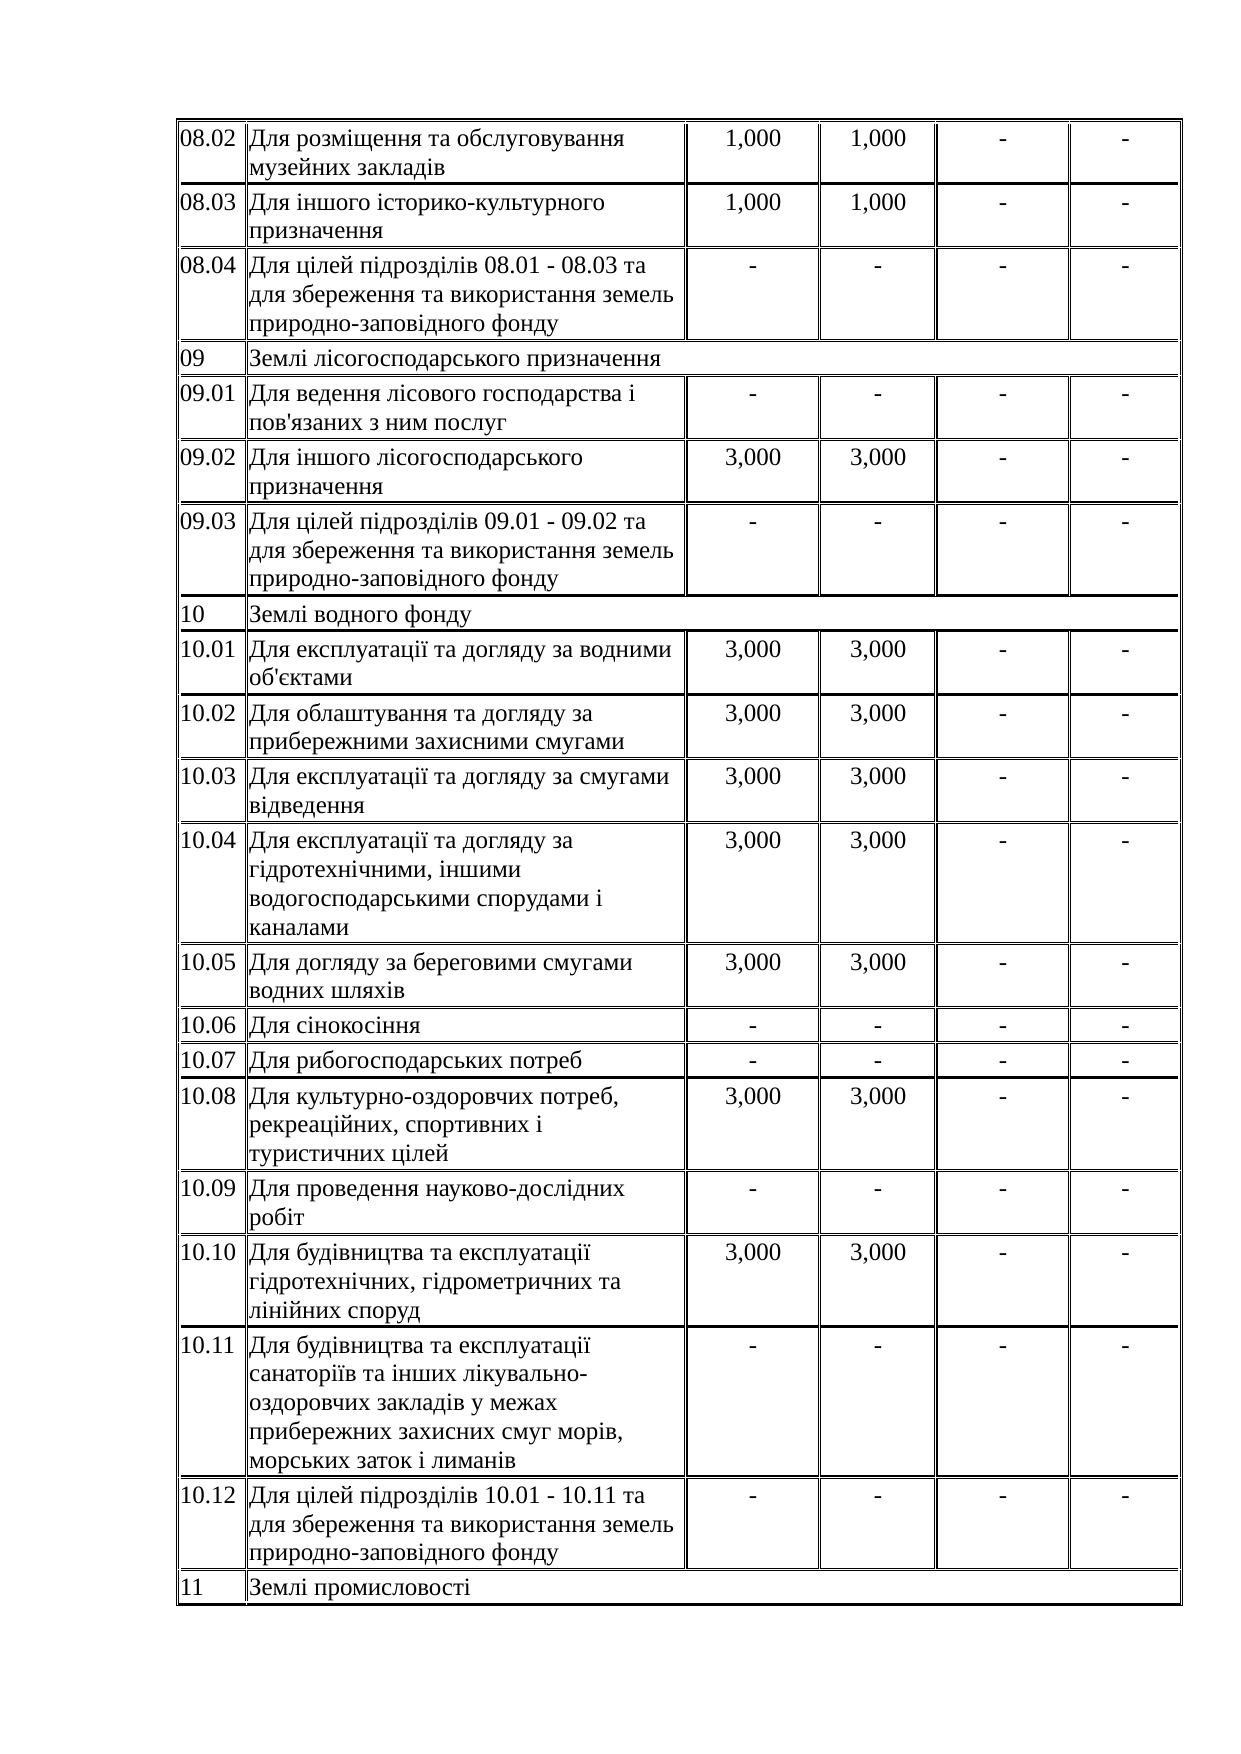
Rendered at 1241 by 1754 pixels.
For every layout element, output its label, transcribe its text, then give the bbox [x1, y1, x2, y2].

table_cell - [938, 185, 1068, 246]
table_cell 1,000 [686, 122, 819, 182]
table_cell Для цілей підрозділів 09.01 - 09.02 та для збереження та використання земель природно-заповідного фонду [248, 505, 684, 594]
table_cell - [938, 632, 1068, 693]
table_cell Для проведення науково-дослідних робіт [248, 1172, 684, 1232]
table_cell - [688, 1009, 818, 1041]
table_cell 3,000 [688, 632, 818, 693]
table_cell - [1071, 1233, 1180, 1325]
table_cell Для ведення лісового господарства і пов'язаних з ним послуг [248, 377, 684, 437]
table_cell 10.05 [177, 942, 247, 1006]
table_cell 08.04 [177, 246, 247, 338]
table_cell 10.07 [177, 1041, 247, 1076]
table_cell Землі лісогосподарського призначення [248, 339, 1180, 373]
table_cell - [938, 1236, 1068, 1325]
table_cell - [938, 249, 1068, 338]
table_cell 3,000 [821, 696, 934, 757]
table_cell Для будівництва та експлуатації гідротехнічних, гідрометричних та лінійних споруд [248, 1236, 684, 1325]
table_cell 11 [177, 1568, 247, 1603]
table_cell - [688, 1479, 818, 1568]
table_cell - [688, 1172, 818, 1232]
table_cell - [938, 441, 1068, 501]
table_cell 3,000 [688, 945, 818, 1006]
table_cell Для іншого історико-культурного призначення [248, 185, 684, 246]
table_cell - [938, 1044, 1068, 1076]
table_cell Для рибогосподарських потреб [248, 1044, 684, 1076]
table_cell 10.11 [179, 1325, 245, 1475]
table_cell Землі промисловості [247, 1568, 1181, 1603]
table_cell 3,000 [821, 441, 934, 501]
table_cell 3,000 [821, 945, 934, 1006]
table_cell - [1070, 942, 1181, 1006]
table_cell - [1070, 1006, 1181, 1041]
table_cell - [1071, 1475, 1180, 1568]
table_cell - [1070, 122, 1180, 182]
table_cell - [821, 1009, 934, 1041]
table_cell 3,000 [688, 824, 818, 942]
table_cell - [688, 1328, 818, 1475]
table_cell - [821, 505, 934, 594]
table_cell Для культурно-оздоровчих потреб, рекреаційних, спортивних і туристичних цілей [248, 1079, 684, 1168]
table_cell 10.10 [179, 1233, 245, 1325]
table_cell - [1070, 821, 1181, 942]
table_cell - [938, 1328, 1068, 1475]
table_cell 3,000 [688, 1079, 818, 1168]
table_cell - [821, 1044, 934, 1076]
table_cell 1,000 [688, 185, 818, 246]
table_cell - [938, 696, 1068, 757]
table_cell - [1071, 693, 1181, 757]
table_cell - [1070, 1041, 1181, 1076]
table_cell 10.12 [179, 1475, 245, 1568]
table_cell 10.04 [177, 821, 247, 942]
table_cell - [938, 1172, 1068, 1232]
table_cell Для догляду за береговими смугами водних шляхів [248, 945, 684, 1006]
table_cell 10.06 [177, 1006, 247, 1041]
table_cell - [938, 824, 1068, 942]
table_cell - [938, 377, 1068, 437]
table_cell 3,000 [821, 760, 934, 821]
table_cell Для цілей підрозділів 08.01 - 08.03 та для збереження та використання земель природно-заповідного фонду [248, 249, 684, 338]
table_cell - [1071, 438, 1180, 501]
table_cell - [938, 1009, 1068, 1041]
table_cell Для експлуатації та догляду за водними об'єктами [248, 632, 684, 693]
table_cell 08.02 [179, 122, 247, 182]
table_cell 1,000 [821, 185, 934, 246]
table_cell - [688, 505, 818, 594]
table_cell - [688, 249, 818, 338]
table_cell Для розміщення та обслуговування музейних закладів [247, 120, 686, 182]
table_cell - [1070, 246, 1181, 338]
table_cell 09.01 [179, 374, 245, 437]
table_cell Для експлуатації та догляду за смугами відведення [248, 760, 684, 821]
table_cell 3,000 [688, 441, 818, 501]
table_cell 10.09 [179, 1169, 245, 1232]
table_cell - [688, 377, 818, 437]
table_cell 3,000 [688, 1236, 818, 1325]
table_cell - [821, 1328, 934, 1475]
table_cell - [1071, 501, 1180, 594]
table_cell 10.03 [177, 757, 247, 821]
table_cell Для цілей підрозділів 10.01 - 10.11 та для збереження та використання земель природно-заповідного фонду [248, 1479, 684, 1568]
table_cell - [936, 122, 1069, 182]
table_cell 3,000 [688, 760, 818, 821]
table_cell - [821, 1172, 934, 1232]
table_cell - [938, 760, 1068, 821]
table_cell - [821, 1479, 934, 1568]
table_cell - [938, 1079, 1068, 1168]
table_cell 10.08 [179, 1076, 245, 1168]
table_cell 08.03 [179, 182, 245, 246]
table_cell Для будівництва та експлуатації санаторіїв та інших лікувально-оздоровчих закладів у межах прибережних захисних смуг морів, морських заток і лиманів [248, 1328, 684, 1475]
table_cell - [1071, 1325, 1180, 1475]
table_cell - [938, 505, 1068, 594]
table_cell - [938, 945, 1068, 1006]
table_cell 1,000 [820, 120, 936, 182]
table_cell 10.01 [179, 629, 245, 693]
table_cell - [1071, 1169, 1180, 1232]
table_cell 3,000 [688, 696, 818, 757]
table_cell 09 [179, 339, 245, 373]
table_cell - [821, 249, 934, 338]
table_cell - [821, 377, 934, 437]
table_cell Для іншого лісогосподарського призначення [248, 441, 684, 501]
table_cell 3,000 [821, 1236, 934, 1325]
table_cell Для облаштування та догляду за прибережними захисними смугами [248, 696, 684, 757]
table_cell - [938, 1479, 1068, 1568]
table_cell Для сінокосіння [248, 1009, 684, 1041]
table_cell - [1070, 757, 1181, 821]
table_cell 10.02 [177, 693, 245, 757]
table_cell 10 [179, 594, 245, 629]
table_cell 3,000 [821, 824, 934, 942]
table_cell 09.03 [179, 501, 245, 594]
table_cell - [1071, 374, 1180, 437]
table_cell - [1071, 1076, 1180, 1168]
table_cell - [688, 1044, 818, 1076]
table_cell 09.02 [179, 438, 245, 501]
table_cell Для експлуатації та догляду за гідротехнічними, іншими водогосподарськими спорудами і каналами [248, 824, 684, 942]
table_cell - [1071, 629, 1180, 693]
table_cell Землі водного фонду [248, 594, 1180, 629]
table_cell - [1071, 182, 1180, 246]
table_cell 3,000 [821, 632, 934, 693]
table_cell 3,000 [821, 1079, 934, 1168]
